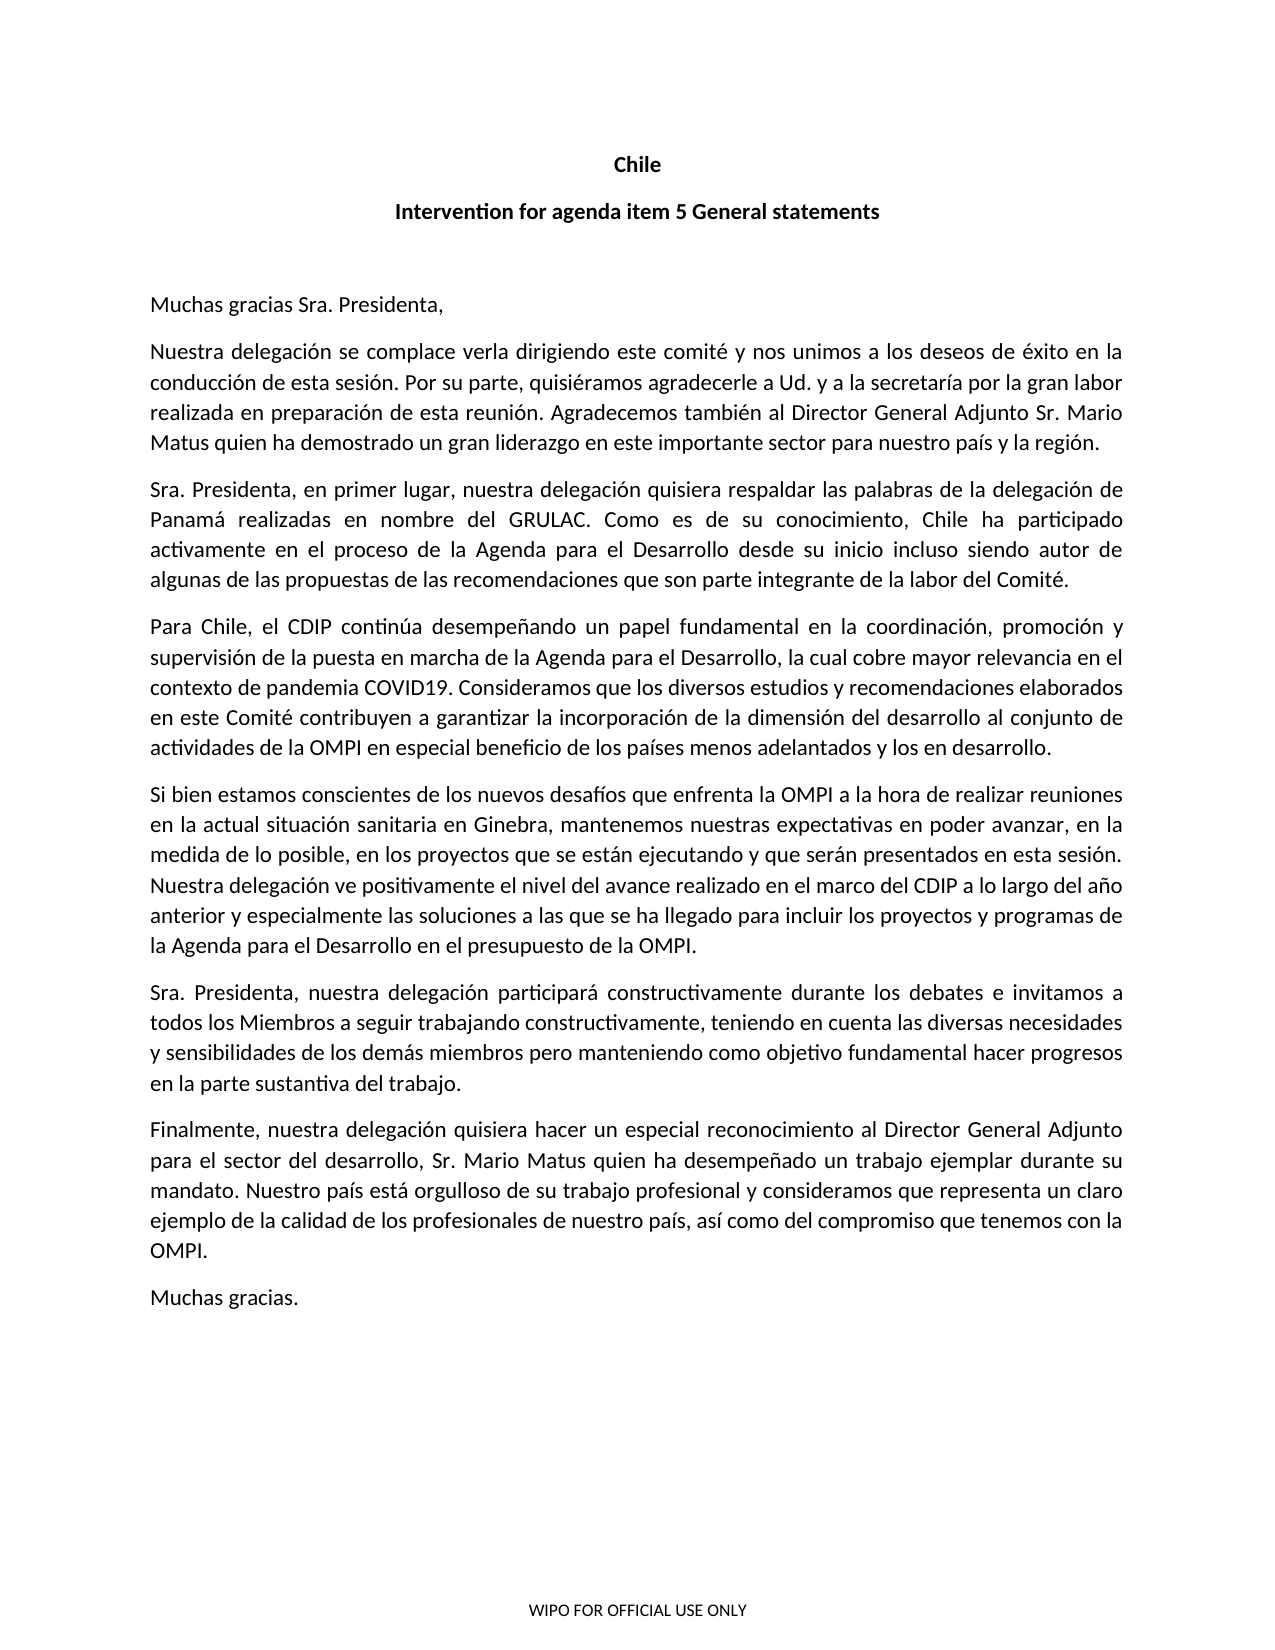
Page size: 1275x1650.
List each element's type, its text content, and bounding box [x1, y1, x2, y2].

text Muchas gracias Sra. Presidenta, [150, 291, 1125, 319]
text Si bien estamos conscientes de los nuevos desafíos que enfrenta la OMPI a la hora de realizar reuniones en la actual situación sanitaria en Ginebra, mantenemos nuestras expectativas en poder avanzar, en la medida de lo posible, en los proyectos que se están ejecutando y que serán presentados en esta sesión. Nuestra delegación ve positivamente el nivel del avance realizado en el marco del CDIP a lo largo del año anterior y especialmente las soluciones a las que se ha llegado para incluir los proyectos y programas de la Agenda para el Desarrollo en el presupuesto de la OMPI. [150, 780, 1125, 959]
text Sra. Presidenta, nuestra delegación participará constructivamente durante los debates e invitamos a todos los Miembros a seguir trabajando constructivamente, teniendo en cuenta las diversas necesidades y sensibilidades de los demás miembros pero manteniendo como objetivo fundamental hacer progresos en la parte sustantiva del trabajo. [150, 978, 1125, 1097]
text Sra. Presidenta, en primer lugar, nuestra delegación quisiera respaldar las palabras de la delegación de Panamá realizadas en nombre del GRULAC. Como es de su conocimiento, Chile ha participado activamente en el proceso de la Agenda para el Desarrollo desde su inicio incluso siendo autor de algunas de las propuestas de las recomendaciones que son parte integrante de la labor del Comité. [150, 475, 1125, 594]
text Chile [150, 150, 1125, 178]
text Nuestra delegación se complace verla dirigiendo este comité y nos unimos a los deseos de éxito en la conducción de esta sesión. Por su parte, quisiéramos agradecerle a Ud. y a la secretaría por la gran labor realizada en preparación de esta reunión. Agradecemos también al Director General Adjunto Sr. Mario Matus quien ha demostrado un gran liderazgo en este importante sector para nuestro país y la región. [150, 337, 1125, 456]
text Para Chile, el CDIP continúa desempeñando un papel fundamental en la coordinación, promoción y supervisión de la puesta en marcha de la Agenda para el Desarrollo, la cual cobre mayor relevancia en el contexto de pandemia COVID19. Consideramos que los diversos estudios y recomendaciones elaborados en este Comité contribuyen a garantizar la incorporación de la dimensión del desarrollo al conjunto de actividades de la OMPI en especial beneficio de los países menos adelantados y los en desarrollo. [150, 612, 1125, 761]
text Muchas gracias. [150, 1283, 1125, 1311]
text Finalmente, nuestra delegación quisiera hacer un especial reconocimiento al Director General Adjunto para el sector del desarrollo, Sr. Mario Matus quien ha desempeñado un trabajo ejemplar durante su mandato. Nuestro país está orgulloso de su trabajo profesional y consideramos que representa un claro ejemplo de la calidad de los profesionales de nuestro país, así como del compromiso que tenemos con la OMPI. [150, 1116, 1125, 1264]
text Intervention for agenda item 5 General statements [150, 197, 1125, 225]
